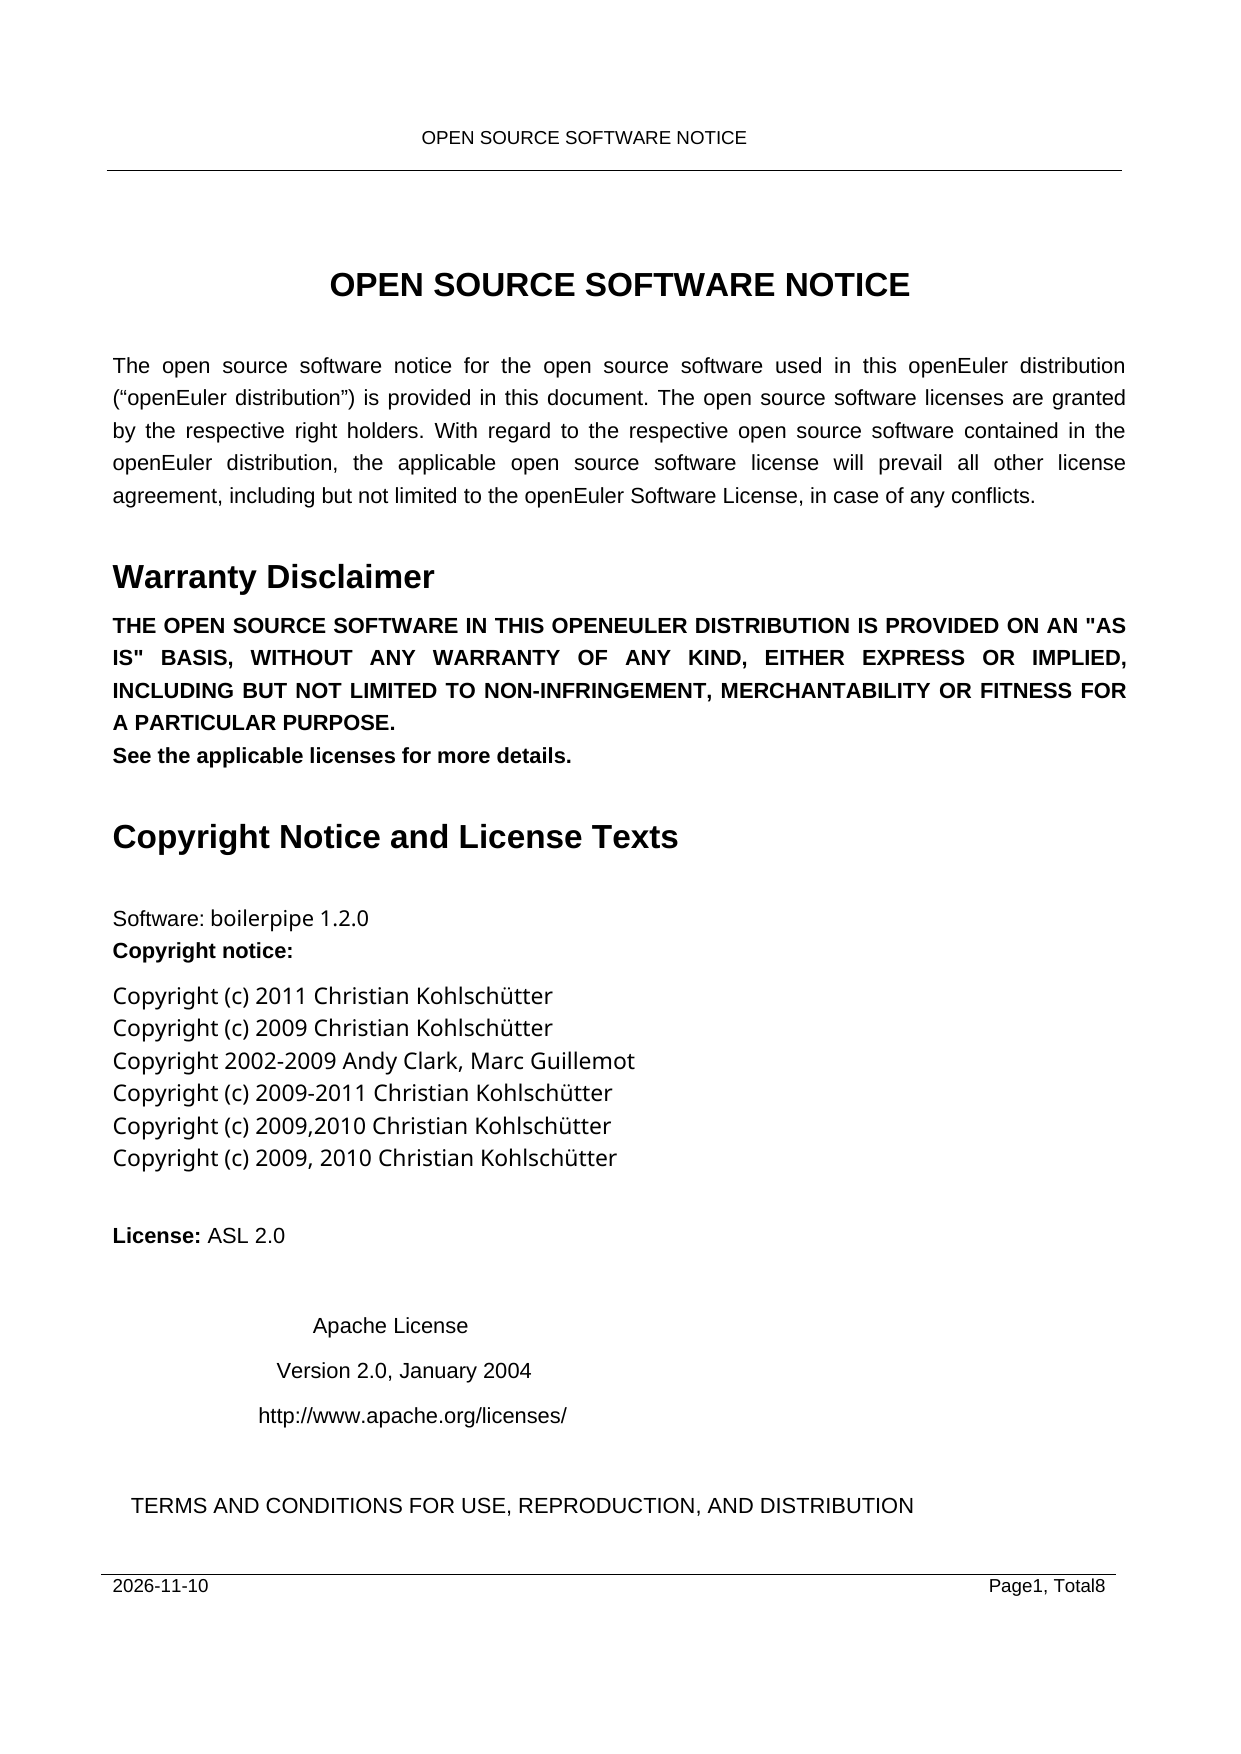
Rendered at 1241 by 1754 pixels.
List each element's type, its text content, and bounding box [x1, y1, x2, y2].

text THE OPEN SOURCE SOFTWARE IN THIS OPENEULER DISTRIBUTION IS PROVIDED ON AN "AS IS" BASIS, WITHOUT ANY WARRANTY OF ANY KIND, EITHER EXPRESS OR IMPLIED, INCLUDING BUT NOT LIMITED TO NON-INFRINGEMENT, MERCHANTABILITY OR FITNESS FOR A PARTICULAR PURPOSE. See the applicable licenses for more details. [112, 609, 1128, 771]
text Software: boilerpipe 1.2.0 [112, 901, 1128, 934]
text OPEN SOURCE SOFTWARE NOTICE [112, 251, 1128, 316]
text http://www.apache.org/licenses/ [112, 1399, 1128, 1432]
text Copyright (c) 2009,2010 Christian Kohlschütter [112, 1109, 1128, 1142]
text Apache License [112, 1309, 1128, 1342]
text Copyright (c) 2009 Christian Kohlschütter [112, 1012, 1128, 1044]
text Version 2.0, January 2004 [112, 1354, 1128, 1387]
text Copyright (c) 2009-2011 Christian Kohlschütter [112, 1077, 1128, 1109]
text Copyright Notice and License Texts [112, 804, 1128, 869]
text Copyright (c) 2009, 2010 Christian Kohlschütter [112, 1142, 1128, 1174]
text The open source software notice for the open source software used in this openEuler distribution (“openEuler distribution”) is provided in this document. The open source software licenses are granted by the respective right holders. With regard to the respective open source software contained in the openEuler distribution, the applicable open source software license will prevail all other license agreement, including but not limited to the openEuler Software License, in case of any conflicts. [112, 349, 1128, 511]
text Copyright notice: [112, 934, 1128, 966]
text Copyright 2002-2009 Andy Clark, Marc Guillemot [112, 1044, 1128, 1077]
text License: ASL 2.0 [112, 1219, 1128, 1252]
text TERMS AND CONDITIONS FOR USE, REPRODUCTION, AND DISTRIBUTION [112, 1490, 1128, 1522]
text Warranty Disclaimer [112, 544, 1128, 609]
text Copyright (c) 2011 Christian Kohlschütter [112, 979, 1128, 1012]
